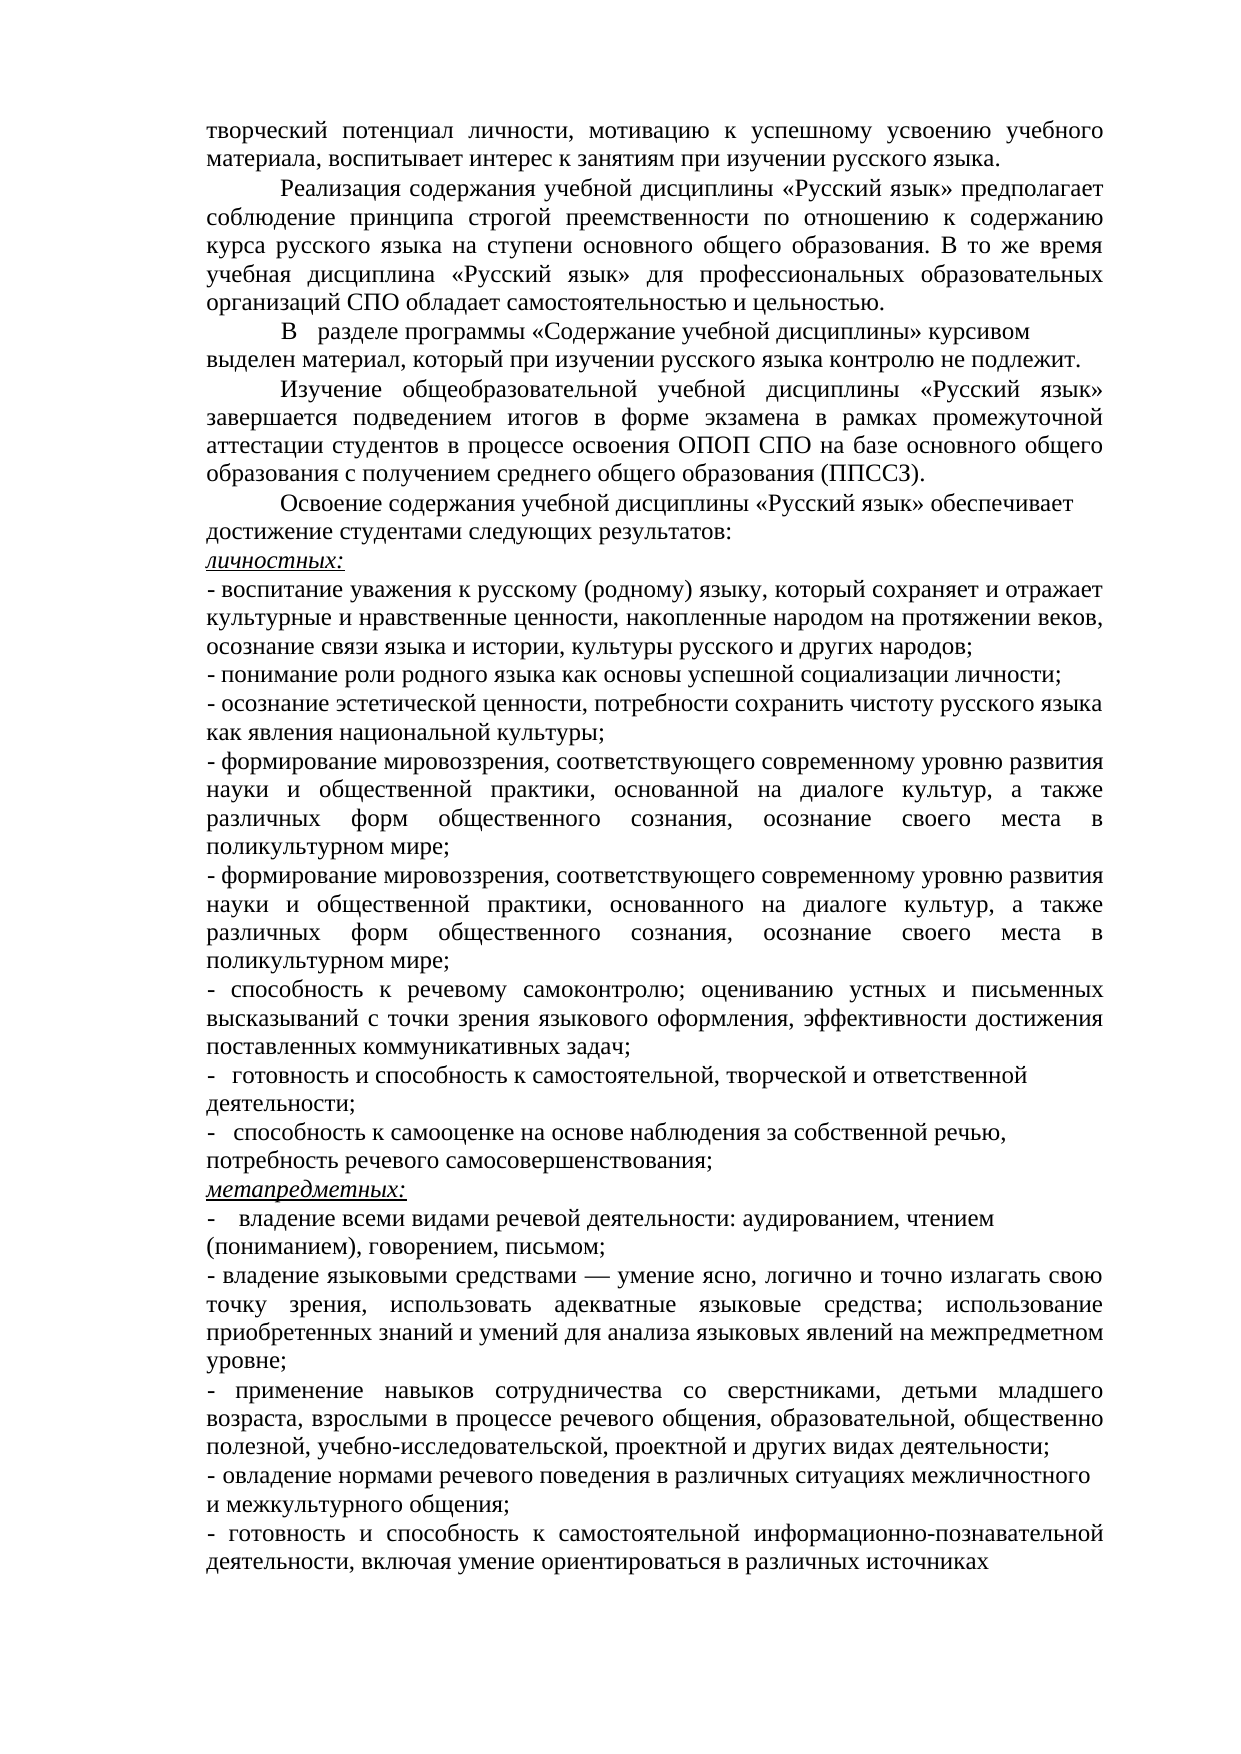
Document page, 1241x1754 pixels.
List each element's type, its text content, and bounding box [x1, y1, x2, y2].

list разделе программы «Содержание учебной дисциплины» курсивом выделен материал, который при изучении русского языка контролю не подлежит. [206, 317, 1104, 373]
list формирование мировоззрения, соответствующего современному уровню развития науки и общественной практики, основанной на диалоге культур, а также различных форм общественного сознания, осознание своего места в поликультурном мире; [206, 747, 1104, 859]
list готовность и способность к самостоятельной информационно-познавательной деятельности, включая умение ориентироваться в различных источниках [206, 1519, 1104, 1574]
text творческий потенциал личности, мотивацию к успешному усвоению учебного материала, воспитывает интерес к занятиям при изучении русского языка. [206, 116, 1104, 172]
text метапредметных: [206, 1174, 1104, 1203]
list понимание роли родного языка как основы успешной социализации личности; [207, 659, 1104, 688]
list осознание эстетической ценности, потребности сохранить чистоту русского языка как явления национальной культуры; [206, 689, 1104, 745]
text Реализация содержания учебной дисциплины «Русский язык» предполагает соблюдение принципа строгой преемственности по отношению к содержанию курса русского языка на ступени основного общего образования. В то же время учебная дисциплина «Русский язык» для профессиональных образовательных организаций СПО обладает самостоятельностью и цельностью. [206, 173, 1104, 316]
list владение всеми видами речевой деятельности: аудированием, чтением (пониманием), говорением, письмом; [206, 1204, 1104, 1260]
text Освоение содержания учебной дисциплины «Русский язык» обеспечивает достижение студентами следующих результатов: [206, 489, 1104, 545]
list воспитание уважения к русскому (родному) языку, который сохраняет и отражает культурные и нравственные ценности, накопленные народом на протяжении веков, осознание связи языка и истории, культуры русского и других народов; [206, 575, 1104, 659]
list формирование мировоззрения, соответствующего современному уровню развития науки и общественной практики, основанного на диалоге культур, а также различных форм общественного сознания, осознание своего места в поликультурном мире; [206, 861, 1104, 974]
list применение навыков сотрудничества со сверстниками, детьми младшего возраста, взрослыми в процессе речевого общения, образовательной, общественно полезной, учебно-исследовательской, проектной и других видах деятельности; [206, 1376, 1104, 1460]
list способность к самооценке на основе наблюдения за собственной речью, потребность речевого самосовершенствования; [206, 1118, 1104, 1174]
list овладение нормами речевого поведения в различных ситуациях межличностного и межкультурного общения; [206, 1462, 1104, 1517]
text личностных: [206, 545, 1104, 574]
list готовность и способность к самостоятельной, творческой и ответственной деятельности; [206, 1061, 1104, 1117]
text Изучение общеобразовательной учебной дисциплины «Русский язык» завершается подведением итогов в форме экзамена в рамках промежуточной аттестации студентов в процессе освоения ОПОП СПО на базе основного общего образования с получением среднего общего образования (ППССЗ). [206, 374, 1104, 487]
list владение языковыми средствами — умение ясно, логично и точно излагать свою точку зрения, использовать адекватные языковые средства; использование приобретенных знаний и умений для анализа языковых явлений на межпредметном уровне; [206, 1261, 1104, 1374]
list способность к речевому самоконтролю; оцениванию устных и письменных высказываний с точки зрения языкового оформления, эффективности достижения поставленных коммуникативных задач; [206, 975, 1104, 1060]
